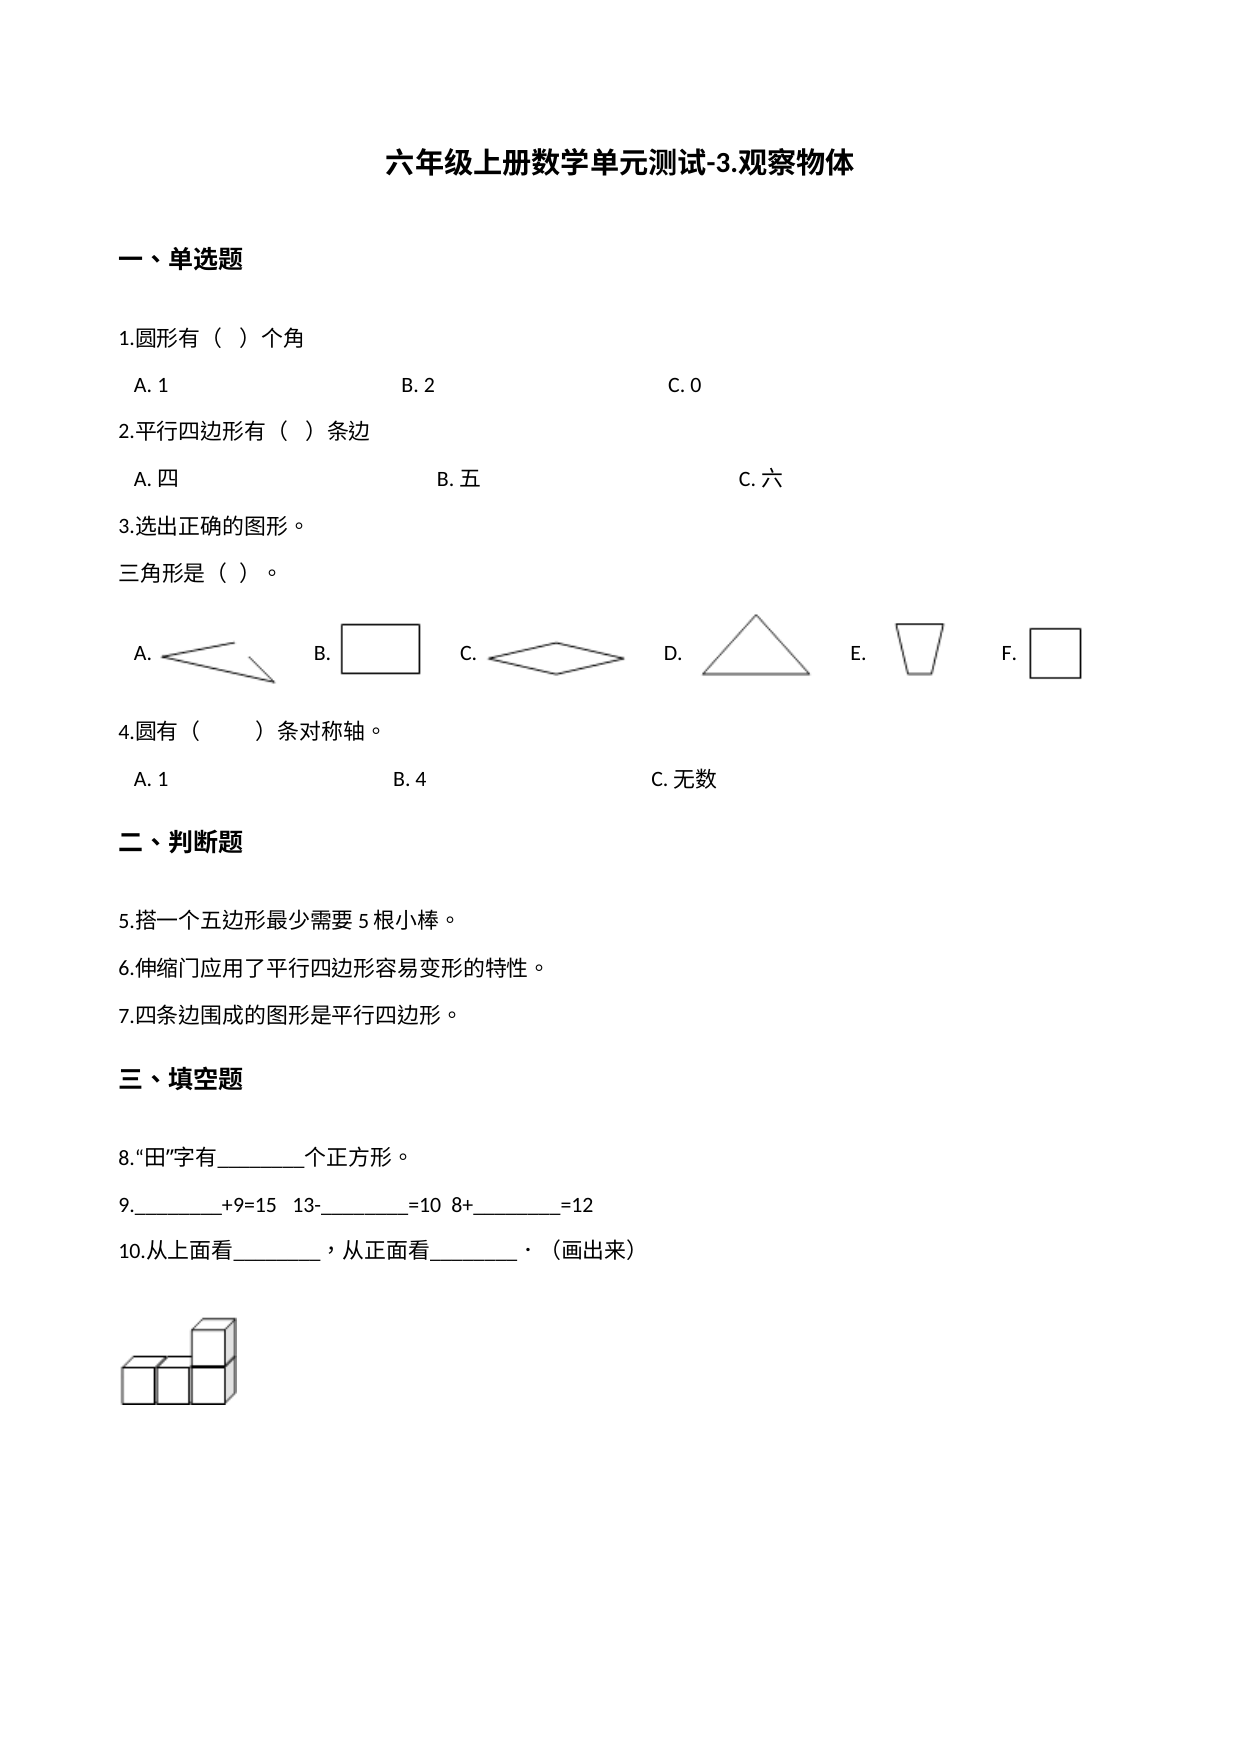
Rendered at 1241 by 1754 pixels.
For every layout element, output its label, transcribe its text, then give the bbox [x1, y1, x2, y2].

text A. 1 B. 4 C. 无数 [134, 762, 1122, 795]
text 7.四条边围成的图形是平行四边形。 [118, 999, 1122, 1031]
text 三、填空题 [118, 1046, 1122, 1111]
text 2.平行四边形有（ ）条边 [118, 414, 1122, 447]
text 二、判断题 [118, 810, 1122, 875]
text 六年级上册数学单元测试-3.观察物体 [118, 129, 1122, 194]
picture [118, 1315, 237, 1405]
picture [646, 780, 652, 787]
text 4.圆有（ ）条对称轴。 [118, 715, 1122, 747]
picture [481, 613, 634, 687]
text 1.圆形有（ ）个角 [118, 321, 1122, 354]
text 8.“田”字有________个正方形。 [118, 1141, 1122, 1173]
text 一、单选题 [118, 227, 1122, 292]
picture [1022, 622, 1102, 687]
text A. 1 B. 2 C. 0 [134, 369, 1122, 401]
text 10.从上面看________，从正面看________．（画出来） [118, 1234, 1122, 1413]
picture [336, 610, 430, 687]
text 6.伸缩门应用了平行四边形容易变形的特性。 [118, 952, 1122, 984]
text 9.________+9=15 13-________=10 8+________=12 [118, 1188, 1122, 1221]
text 5.搭一个五边形最少需要5根小棒。 [118, 904, 1122, 937]
text A. 四 B. 五 C. 六 [134, 462, 1122, 494]
text 三角形是（ ）。 [118, 557, 1122, 589]
text 3.选出正确的图形。 [118, 509, 1122, 542]
picture [157, 630, 284, 687]
picture [687, 607, 821, 687]
picture [871, 604, 972, 687]
